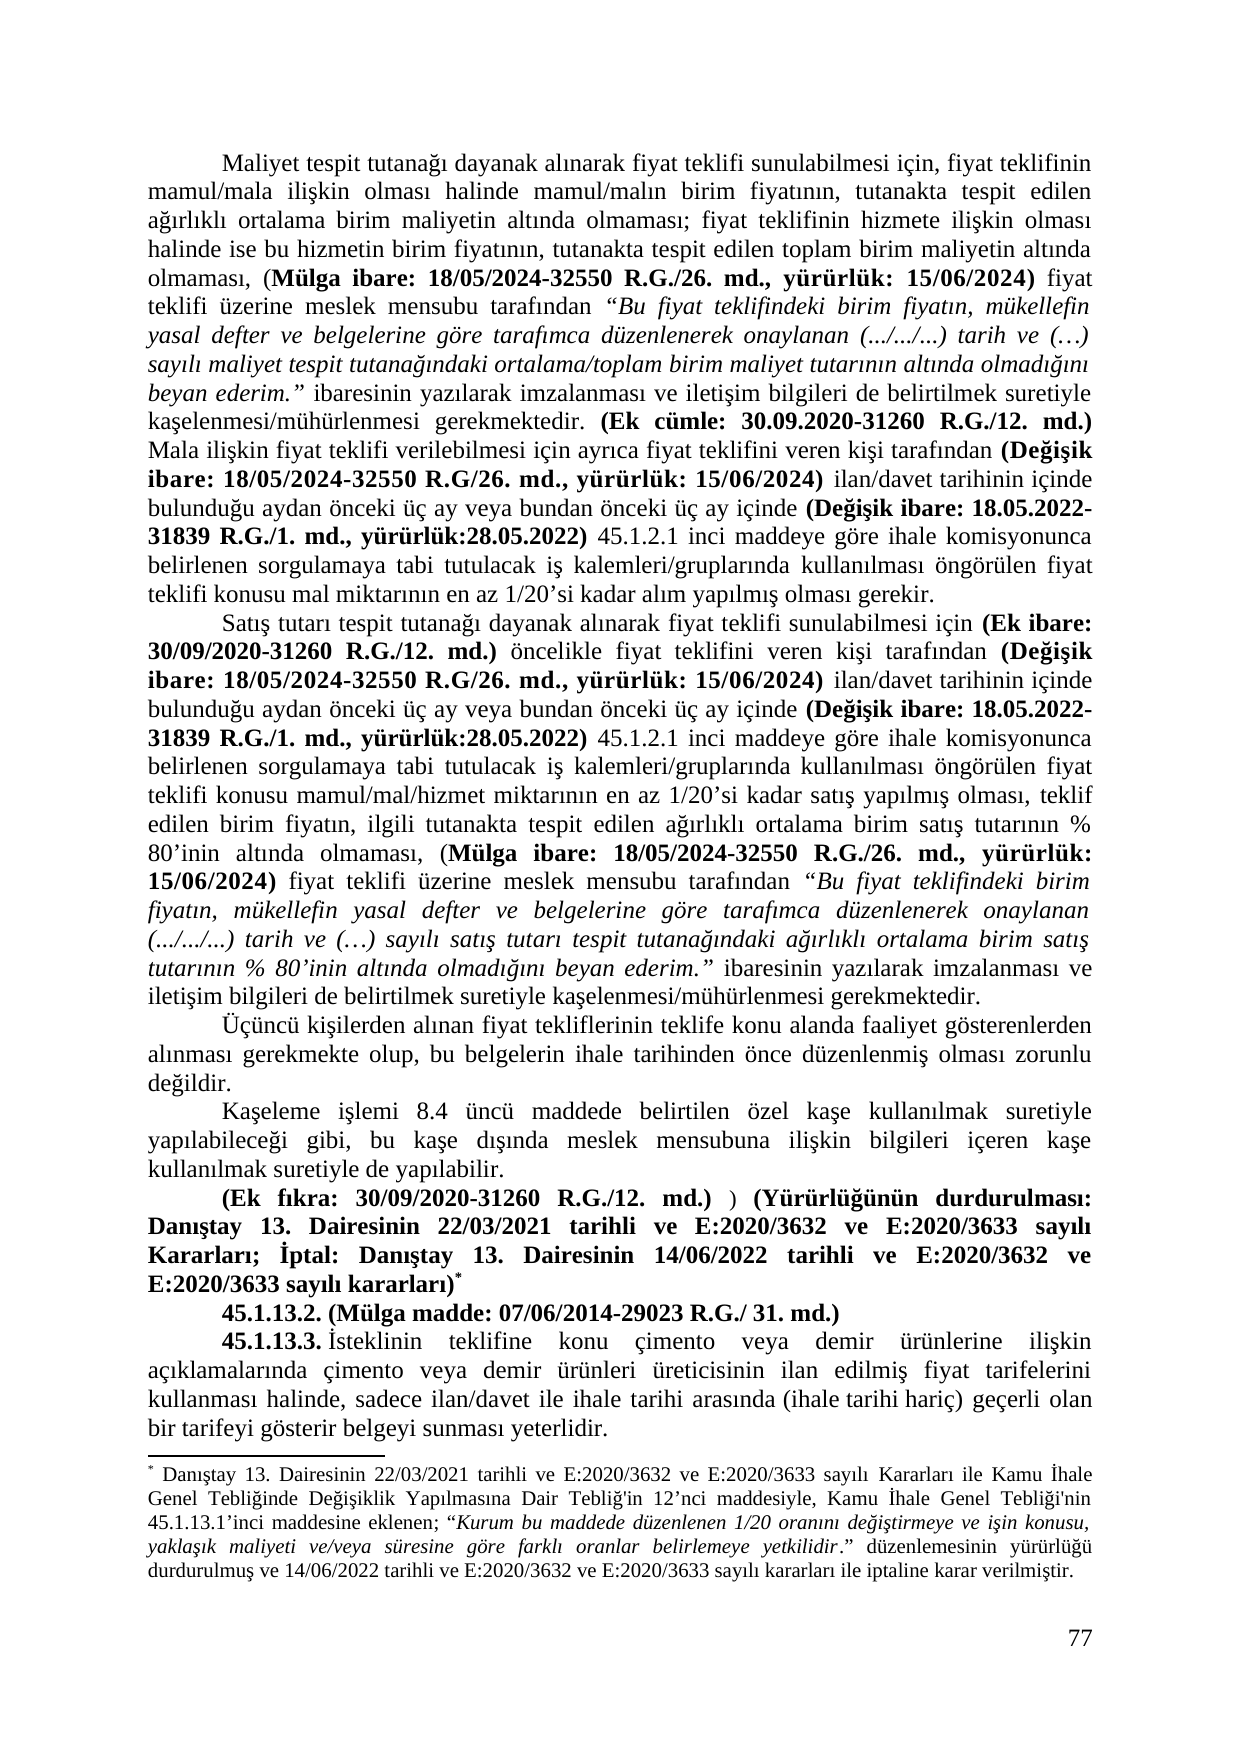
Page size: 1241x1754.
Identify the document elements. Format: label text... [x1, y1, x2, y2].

text Satış tutarı tespit tutanağı dayanak alınarak fiyat teklifi sunulabilmesi için (Ek ibare: 30/09/2020-31260 R.G./12. md.) öncelikle fiyat teklifini veren kişi tarafından (Değişik ibare: 18/05/2024-32550 R.G/26. md., yürürlük: 15/06/2024) ilan/davet tarihinin içinde bulunduğu aydan önceki üç ay veya bundan önceki üç ay içinde (Değişik ibare: 18.05.2022-31839 R.G./1. md., yürürlük:28.05.2022) 45.1.2.1 inci maddeye göre ihale komisyonunca belirlenen sorgulamaya tabi tutulacak iş kalemleri/gruplarında kullanılması öngörülen fiyat teklifi konusu mamul/mal/hizmet miktarının en az 1/20’si kadar satış yapılmış olması, teklif edilen birim fiyatın, ilgili tutanakta tespit edilen ağırlıklı ortalama birim satış tutarının % 80’inin altında olmaması, (Mülga ibare: 18/05/2024-32550 R.G./26. md., yürürlük: 15/06/2024) fiyat teklifi üzerine meslek mensubu tarafından “Bu fiyat teklifindeki birim fiyatın, mükellefin yasal defter ve belgelerine göre tarafımca düzenlenerek onaylanan (.../.../...) tarih ve (…) sayılı satış tutarı tespit tutanağındaki ağırlıklı ortalama birim satış tutarının % 80’inin altında olmadığını beyan ederim.” ibaresinin yazılarak imzalanması ve iletişim bilgileri de belirtilmek suretiyle kaşelenmesi/mühürlenmesi gerekmektedir. [148, 608, 1092, 1010]
text Kaşeleme işlemi 8.4 üncü maddede belirtilen özel kaşe kullanılmak suretiyle yapılabileceği gibi, bu kaşe dışında meslek mensubuna ilişkin bilgileri içeren kaşe kullanılmak suretiyle de yapılabilir. [148, 1096, 1092, 1183]
text 45.1.13.2. (Mülga madde: 07/06/2014-29023 R.G./ 31. md.) [148, 1298, 1092, 1326]
text (Ek fıkra: 30/09/2020-31260 R.G./12. md.) ) (Yürürlüğünün durdurulması: Danıştay 13. Dairesinin 22/03/2021 tarihli ve E:2020/3632 ve E:2020/3633 sayılı Kararları; İptal: Danıştay 13. Dairesinin 14/06/2022 tarihli ve E:2020/3632 ve E:2020/3633 sayılı kararları) [148, 1183, 1092, 1298]
text 45.1.13.3. İsteklinin teklifine konu çimento veya demir ürünlerine ilişkin açıklamalarında çimento veya demir ürünleri üreticisinin ilan edilmiş fiyat tarifelerini kullanması halinde, sadece ilan/davet ile ihale tarihi arasında (ihale tarihi hariç) geçerli olan bir tarifeyi gösterir belgeyi sunması yeterlidir. [148, 1326, 1092, 1441]
text Üçüncü kişilerden alınan fiyat tekliflerinin teklife konu alanda faaliyet gösterenlerden alınması gerekmekte olup, bu belgelerin ihale tarihinden önce düzenlenmiş olması zorunlu değildir. [148, 1010, 1092, 1096]
text Maliyet tespit tutanağı dayanak alınarak fiyat teklifi sunulabilmesi için, fiyat teklifinin mamul/mala ilişkin olması halinde mamul/malın birim fiyatının, tutanakta tespit edilen ağırlıklı ortalama birim maliyetin altında olmaması; fiyat teklifinin hizmete ilişkin olması halinde ise bu hizmetin birim fiyatının, tutanakta tespit edilen toplam birim maliyetin altında olmaması, (Mülga ibare: 18/05/2024-32550 R.G./26. md., yürürlük: 15/06/2024) fiyat teklifi üzerine meslek mensubu tarafından “Bu fiyat teklifindeki birim fiyatın, mükellefin yasal defter ve belgelerine göre tarafımca düzenlenerek onaylanan (.../.../...) tarih ve (…) sayılı maliyet tespit tutanağındaki ortalama/toplam birim maliyet tutarının altında olmadığını beyan ederim.” ibaresinin yazılarak imzalanması ve iletişim bilgileri de belirtilmek suretiyle kaşelenmesi/mühürlenmesi gerekmektedir. (Ek cümle: 30.09.2020-31260 R.G./12. md.) Mala ilişkin fiyat teklifi verilebilmesi için ayrıca fiyat teklifini veren kişi tarafından (Değişik ibare: 18/05/2024-32550 R.G/26. md., yürürlük: 15/06/2024) ilan/davet tarihinin içinde bulunduğu aydan önceki üç ay veya bundan önceki üç ay içinde (Değişik ibare: 18.05.2022-31839 R.G./1. md., yürürlük:28.05.2022) 45.1.2.1 inci maddeye göre ihale komisyonunca belirlenen sorgulamaya tabi tutulacak iş kalemleri/gruplarında kullanılması öngörülen fiyat teklifi konusu mal miktarının en az 1/20’si kadar alım yapılmış olması gerekir. [148, 148, 1092, 608]
